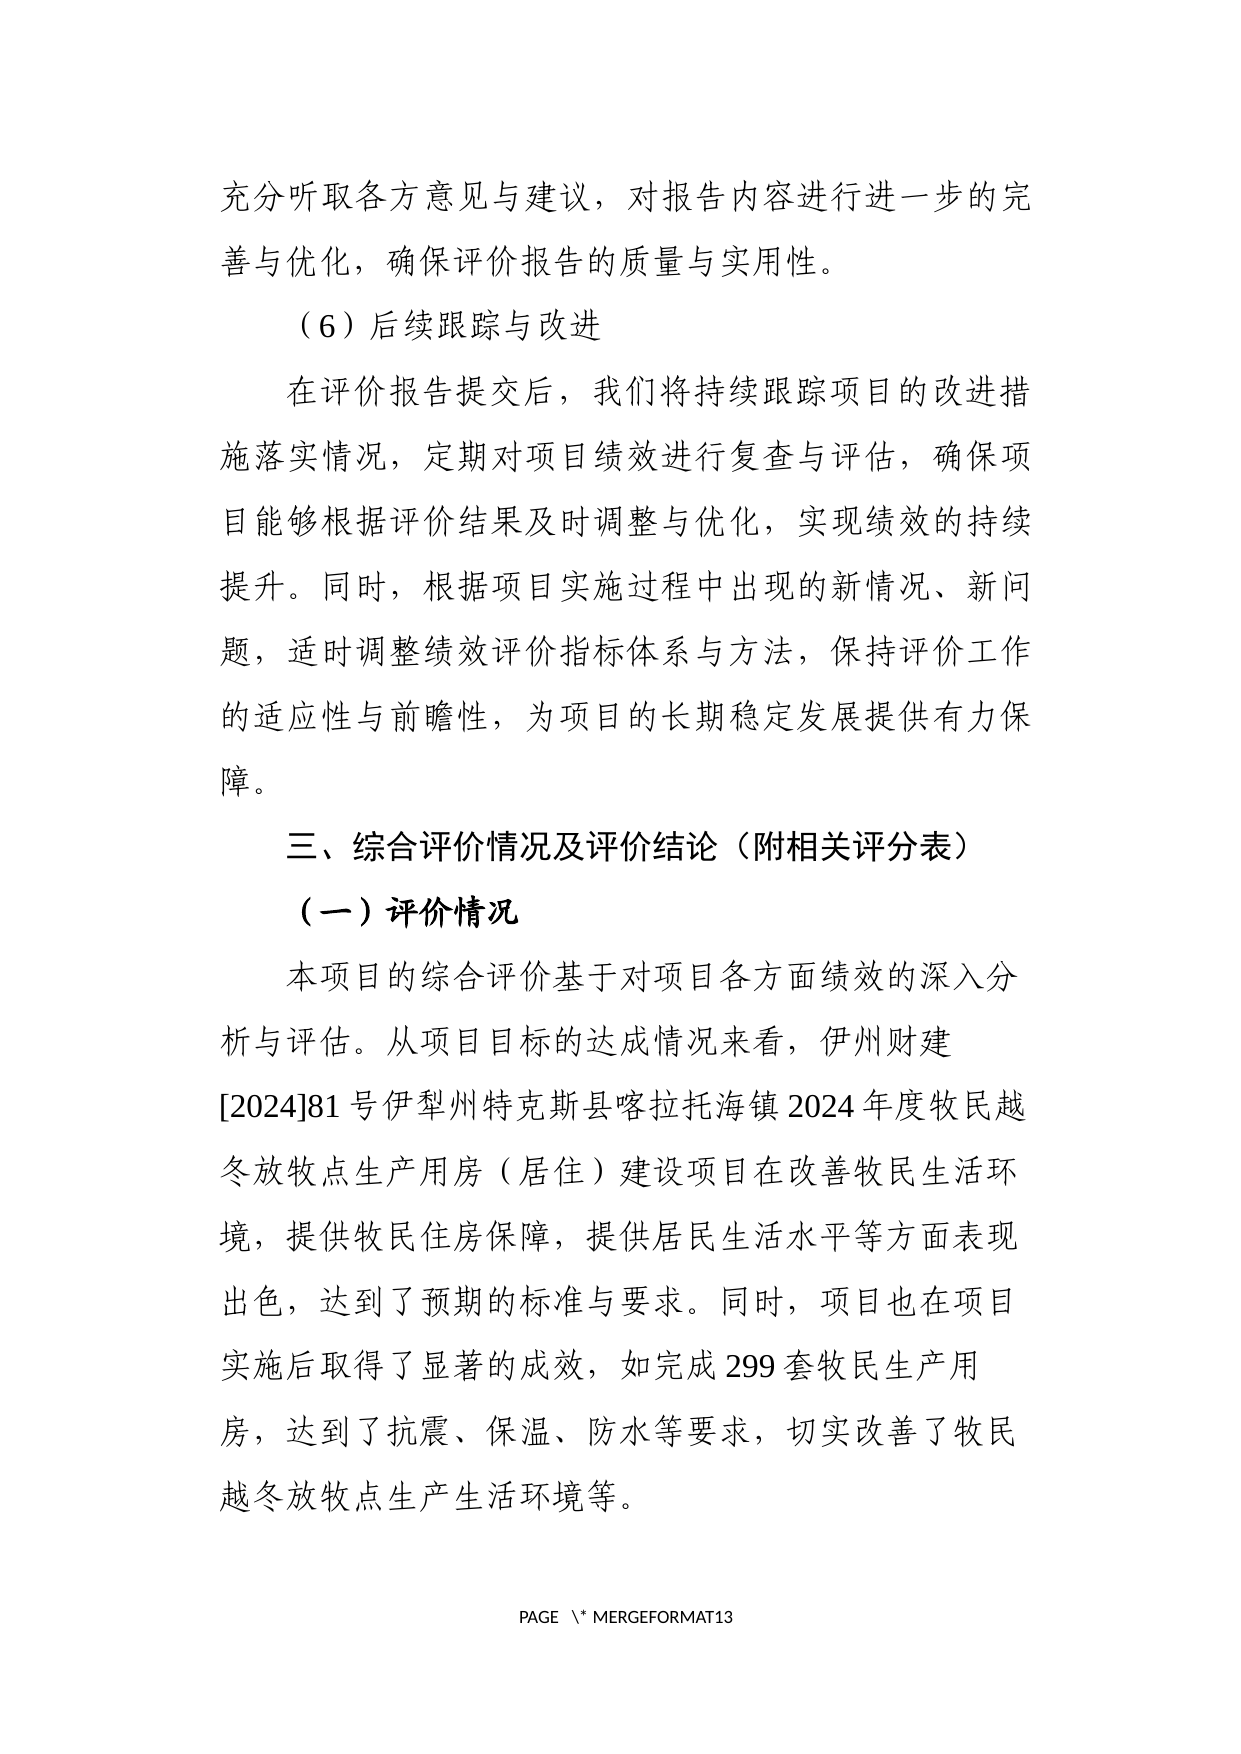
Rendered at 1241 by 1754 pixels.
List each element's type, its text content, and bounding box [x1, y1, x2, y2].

title （一）评价情况 [218, 877, 1033, 942]
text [218, 162, 1033, 292]
text 本项目的综合评价基于对项目各方面绩效的深入分析与评估。从项目目标的达成情况来看，伊州财建[2024]81号伊犁州特克斯县喀拉托海镇2024年度牧民越冬放牧点生产用房（居住）建设项目在改善牧民生活环境，提供牧民住房保障，提供居民生活水平等方面表现出色，达到了预期的标准与要求。同时，项目也在项目实施后取得了显著的成效，如完成299套牧民生产用房，达到了抗震、保温、防水等要求，切实改善了牧民越冬放牧点生产生活环境等。 [218, 942, 1033, 1527]
list 综合评价情况及评价结论（附相关评分表） [218, 812, 1033, 877]
text 在评价报告提交后，我们将持续跟踪项目的改进措施落实情况，定期对项目绩效进行复查与评估，确保项目能够根据评价结果及时调整与优化，实现绩效的持续提升。同时，根据项目实施过程中出现的新情况、新问题，适时调整绩效评价指标体系与方法，保持评价工作的适应性与前瞻性，为项目的长期稳定发展提供有力保障。 [218, 357, 1033, 812]
text （6）后续跟踪与改进 [218, 292, 1033, 357]
